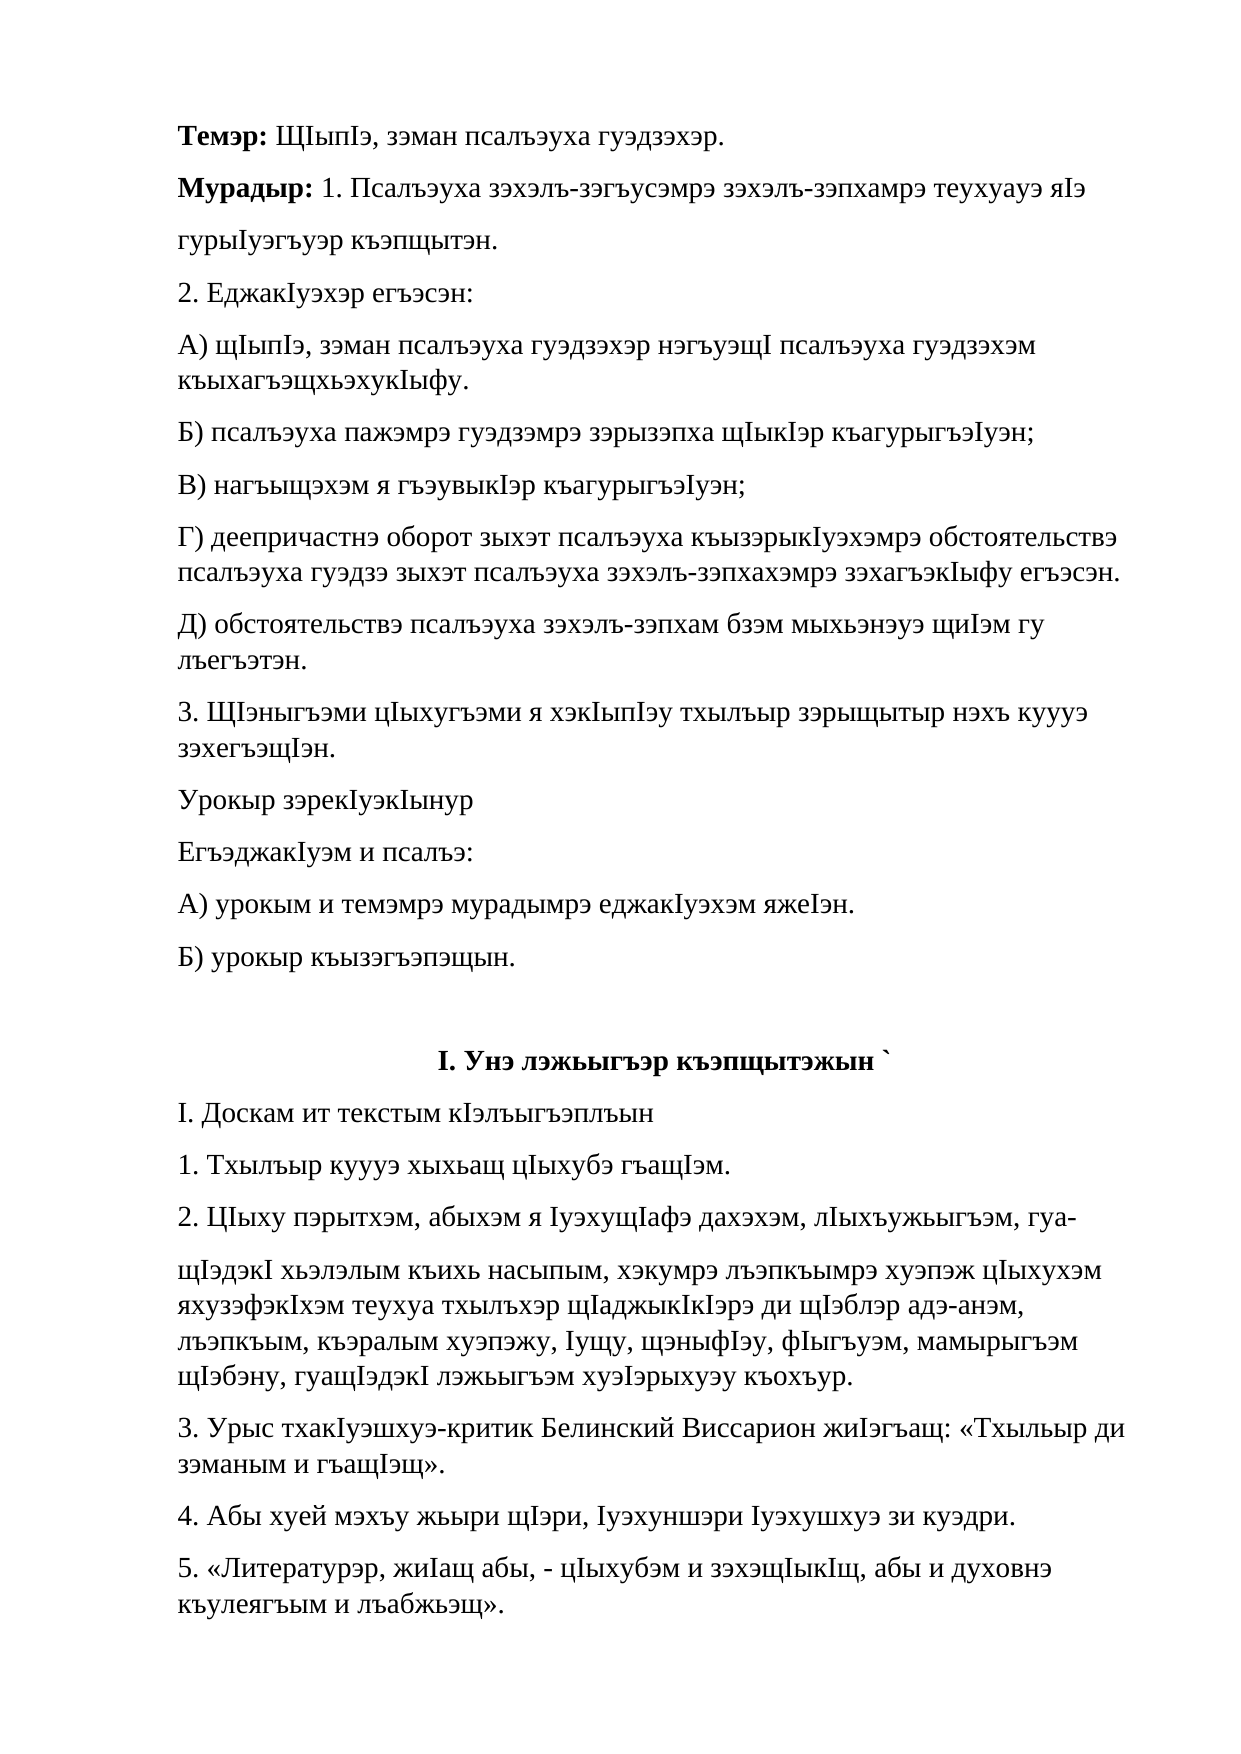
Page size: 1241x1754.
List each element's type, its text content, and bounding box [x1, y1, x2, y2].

text 2. ЕджакIуэхэр егъэсэн: [177, 275, 1152, 308]
text 1. Тхылъыр куууэ хыхьащ цIыхубэ гъащIэм. [177, 1147, 1152, 1181]
text Д) обстоятельствэ псалъэуха зэхэлъ-зэпхам бзэм мыхьэнэуэ щиIэм гу лъегъэтэн. [177, 607, 1152, 676]
text Б) урокыр къызэгъэпэщын. [177, 939, 1152, 972]
text 2. ЦIыху пэрытхэм, абыхэм я IуэхущIафэ дахэхэм, лIыхъужьыгъэм, гуа- [177, 1199, 1152, 1233]
text Б) псалъэуха пажэмрэ гуэдзэмрэ зэрызэпха щIыкIэр къагурыгъэIуэн; [177, 414, 1152, 448]
text Темэр: ЩIыпIэ, зэман псалъэуха гуэдзэхэр. [177, 118, 1152, 152]
text I. Доскам ит текстым кIэлъыгъэплъын [177, 1095, 1152, 1129]
text гурыIуэгъуэр къэпщытэн. [177, 222, 1152, 256]
text ЕгъэджакIуэм и псалъэ: [177, 834, 1152, 868]
text 4. Абы хуей мэхъу жьыри щIэри, Iуэхуншэри Iуэхушхуэ зи куэдри. [177, 1498, 1152, 1532]
text 3. ЩIэныгъэми цIыхугъэми я хэкIыпIэу тхылъыр зэрыщытыр нэхъ куууэ зэхегъэщIэн. [177, 694, 1152, 763]
text Урокыр зэрекIуэкIынур [177, 782, 1152, 816]
text 5. «Литературэр, жиIащ абы, - цIыхубэм и зэхэщIыкIщ, абы и духовнэ къулеягъым и лъабжьэщ». [177, 1550, 1152, 1619]
text A) урокым и темэмрэ мурадымрэ еджакIуэхэм яжеIэн. [177, 886, 1152, 920]
text А) щIыпIэ, зэман псалъэуха гуэдзэхэр нэгъуэщI псалъэуха гуэдзэхэм къыхагъэщхьэхукIыфу. [177, 327, 1152, 396]
text I. Унэ лэжьыгъэр къэпщытэжын ` [177, 1043, 1152, 1077]
text В) нагъыщэхэм я гъэувыкIэр къагурыгъэIуэн; [177, 467, 1152, 500]
text 3. Урыс тхакIуэшхуэ-критик Белинский Виссарион жиIэгъащ: «Тхыльыр ди зэманым и гъащIэщ». [177, 1411, 1152, 1479]
text щIэдэкI хьэлэлым къихь насыпым, хэкумрэ лъэпкъымрэ хуэпэж цIыхухэм яхузэфэкIхэм теухуа тхылъхэр щIаджыкIкIэрэ ди щIэблэр адэ-анэм, лъэпкъым, къэралым хуэпэжу, Iущу, щэныфIэу, фIыгъуэм, мамырыгъэм щIэбэну, гуащIэдэкI лэжьыгъэм хуэIэрыхуэу къохъур. [177, 1252, 1152, 1392]
text Мурадыр: 1. Псалъэуха зэхэлъ-зэгъусэмрэ зэхэлъ-зэпхамрэ теухуауэ яIэ [177, 170, 1152, 204]
text Г) деепричастнэ оборот зыхэт псалъэуха къызэрыкIуэхэмрэ обстоятельствэ псалъэуха гуэдзэ зыхэт псалъэуха зэхэлъ-зэпхахэмрэ зэхагъэкIыфу егъэсэн. [177, 519, 1152, 588]
